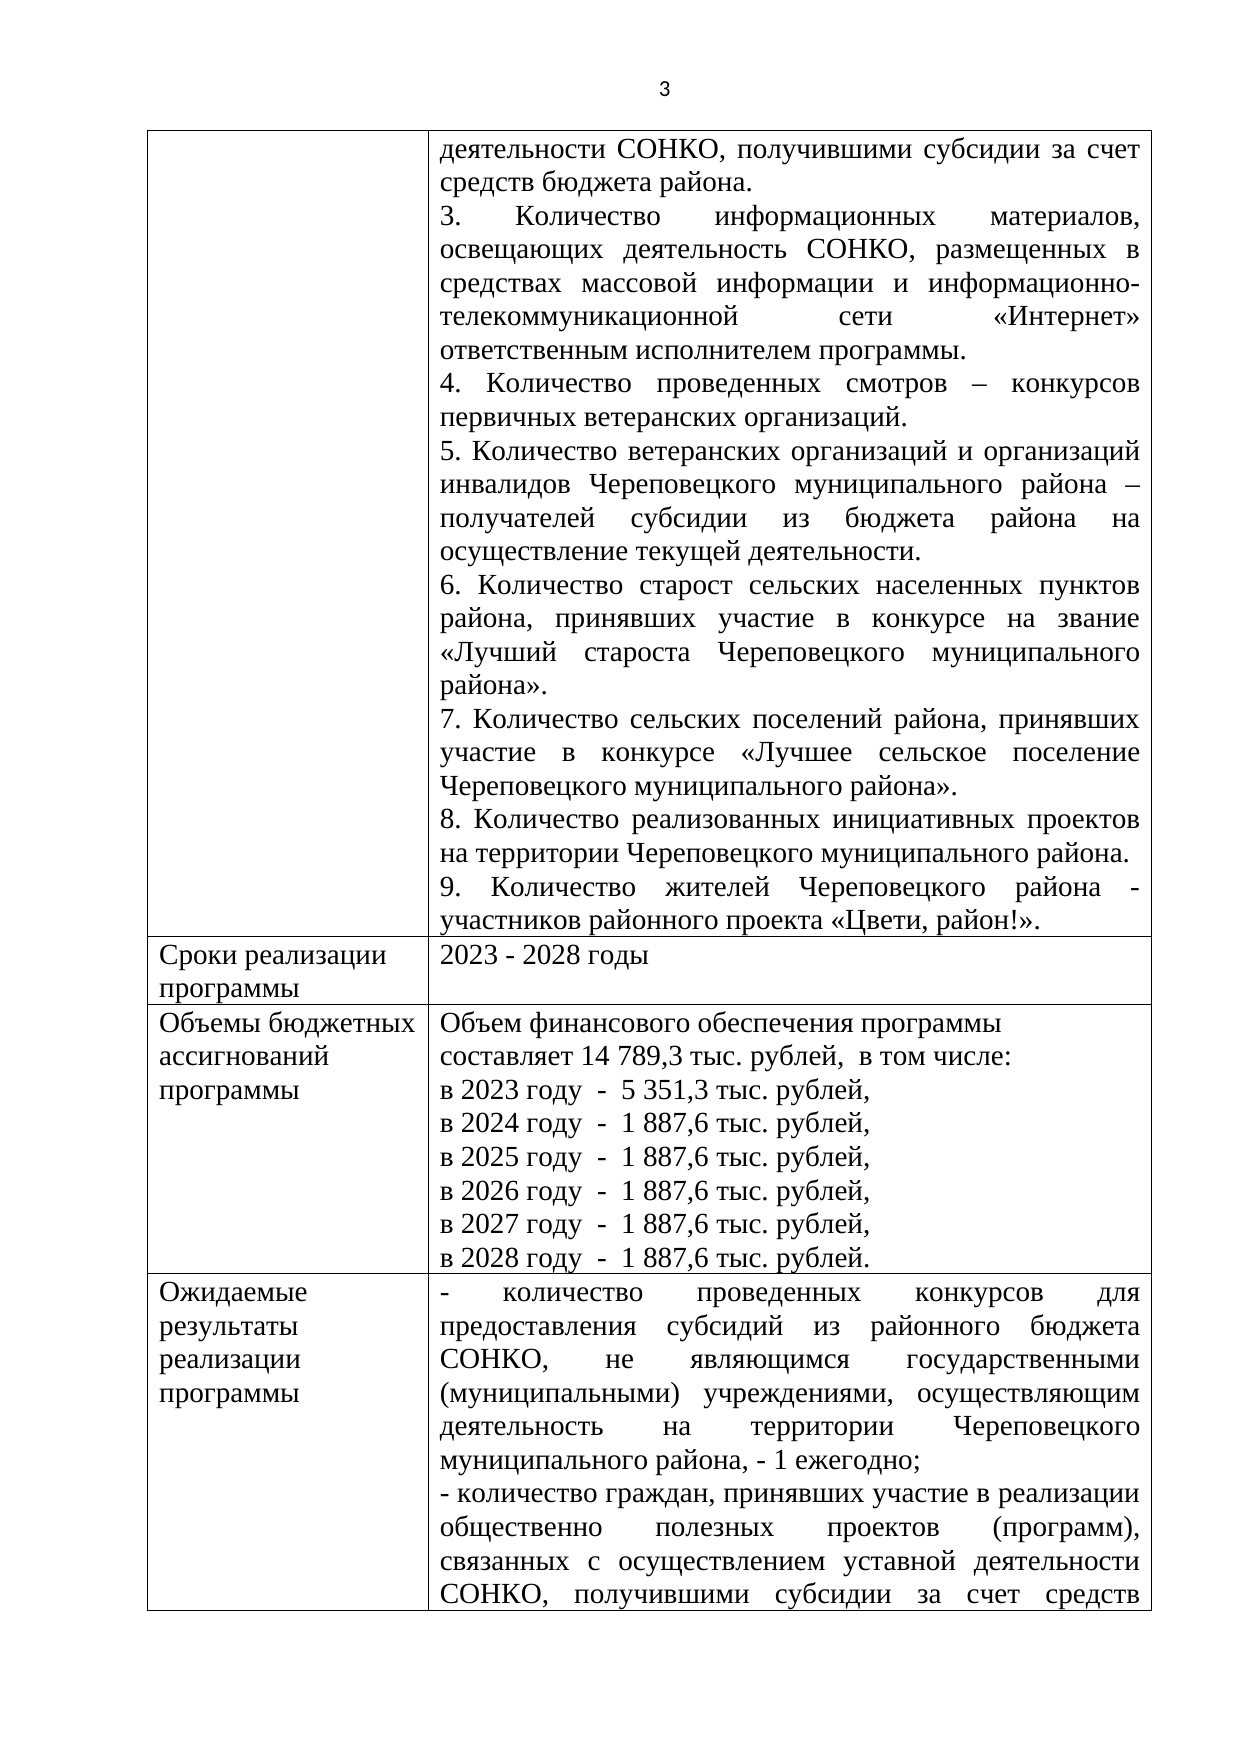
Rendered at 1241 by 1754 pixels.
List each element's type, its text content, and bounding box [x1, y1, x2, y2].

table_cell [429, 131, 1151, 936]
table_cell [148, 1274, 428, 1610]
table_cell Объем финансового обеспечения программы составляет 14 789,3 тыс. рублей, в том числе: в 2023 году - 5 351,3 тыс. рублей, в 2024 году - 1 887,6 тыс. рублей, в 2025 году - 1 887,6 тыс. рублей, в 2026 году - 1 887,6 тыс. рублей, в 2027 году - 1 887,6 тыс. рублей, в 2028 году - 1 887,6 тыс. рублей. [429, 1005, 1151, 1273]
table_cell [148, 131, 428, 936]
table_cell Сроки реализации программы [148, 937, 428, 1004]
table_cell 2023 - 2028 годы [429, 937, 1151, 1004]
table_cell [429, 1274, 1151, 1610]
table_cell Объемы бюджетных ассигнований программы [148, 1005, 428, 1273]
